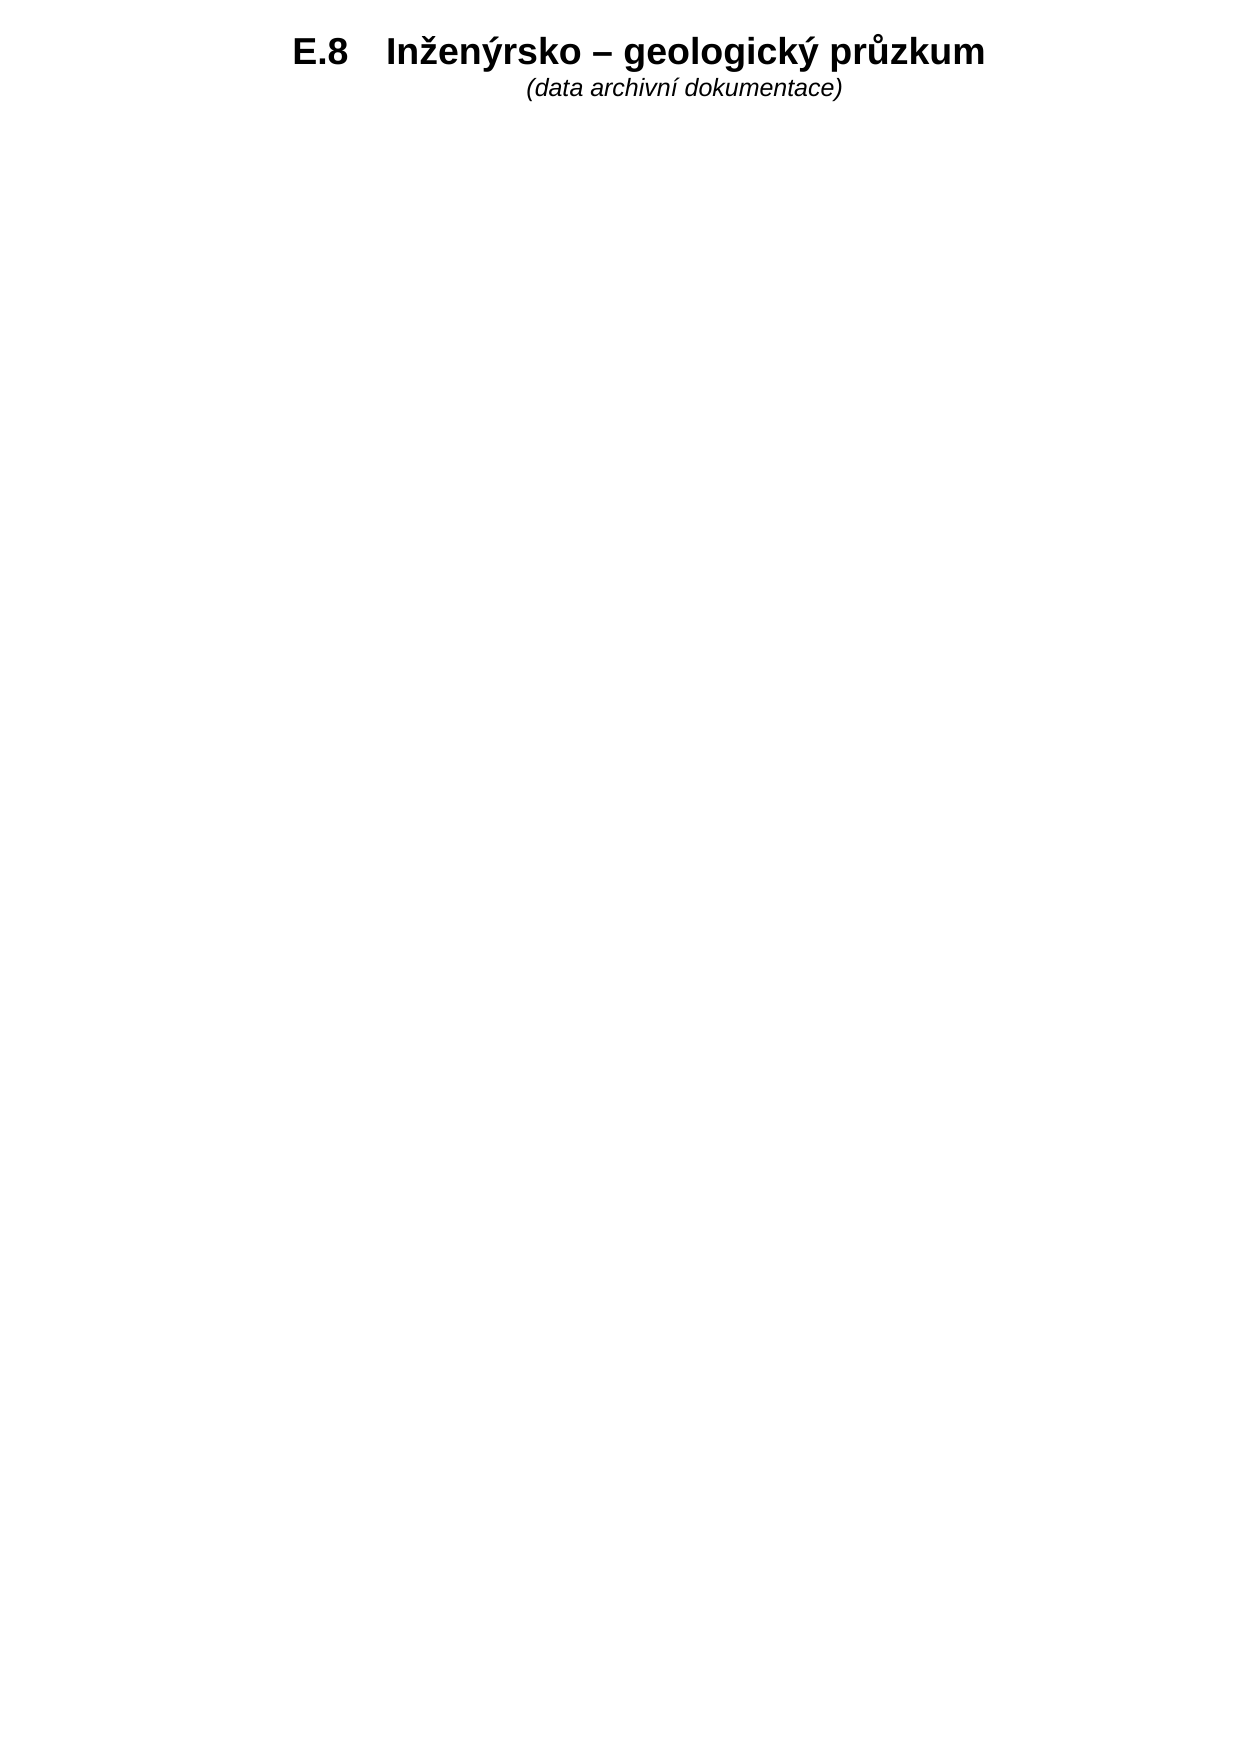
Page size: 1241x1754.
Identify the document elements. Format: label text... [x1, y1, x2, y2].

list Inženýrsko – geologický průzkum (data archivní dokumentace) [156, 29, 1122, 101]
